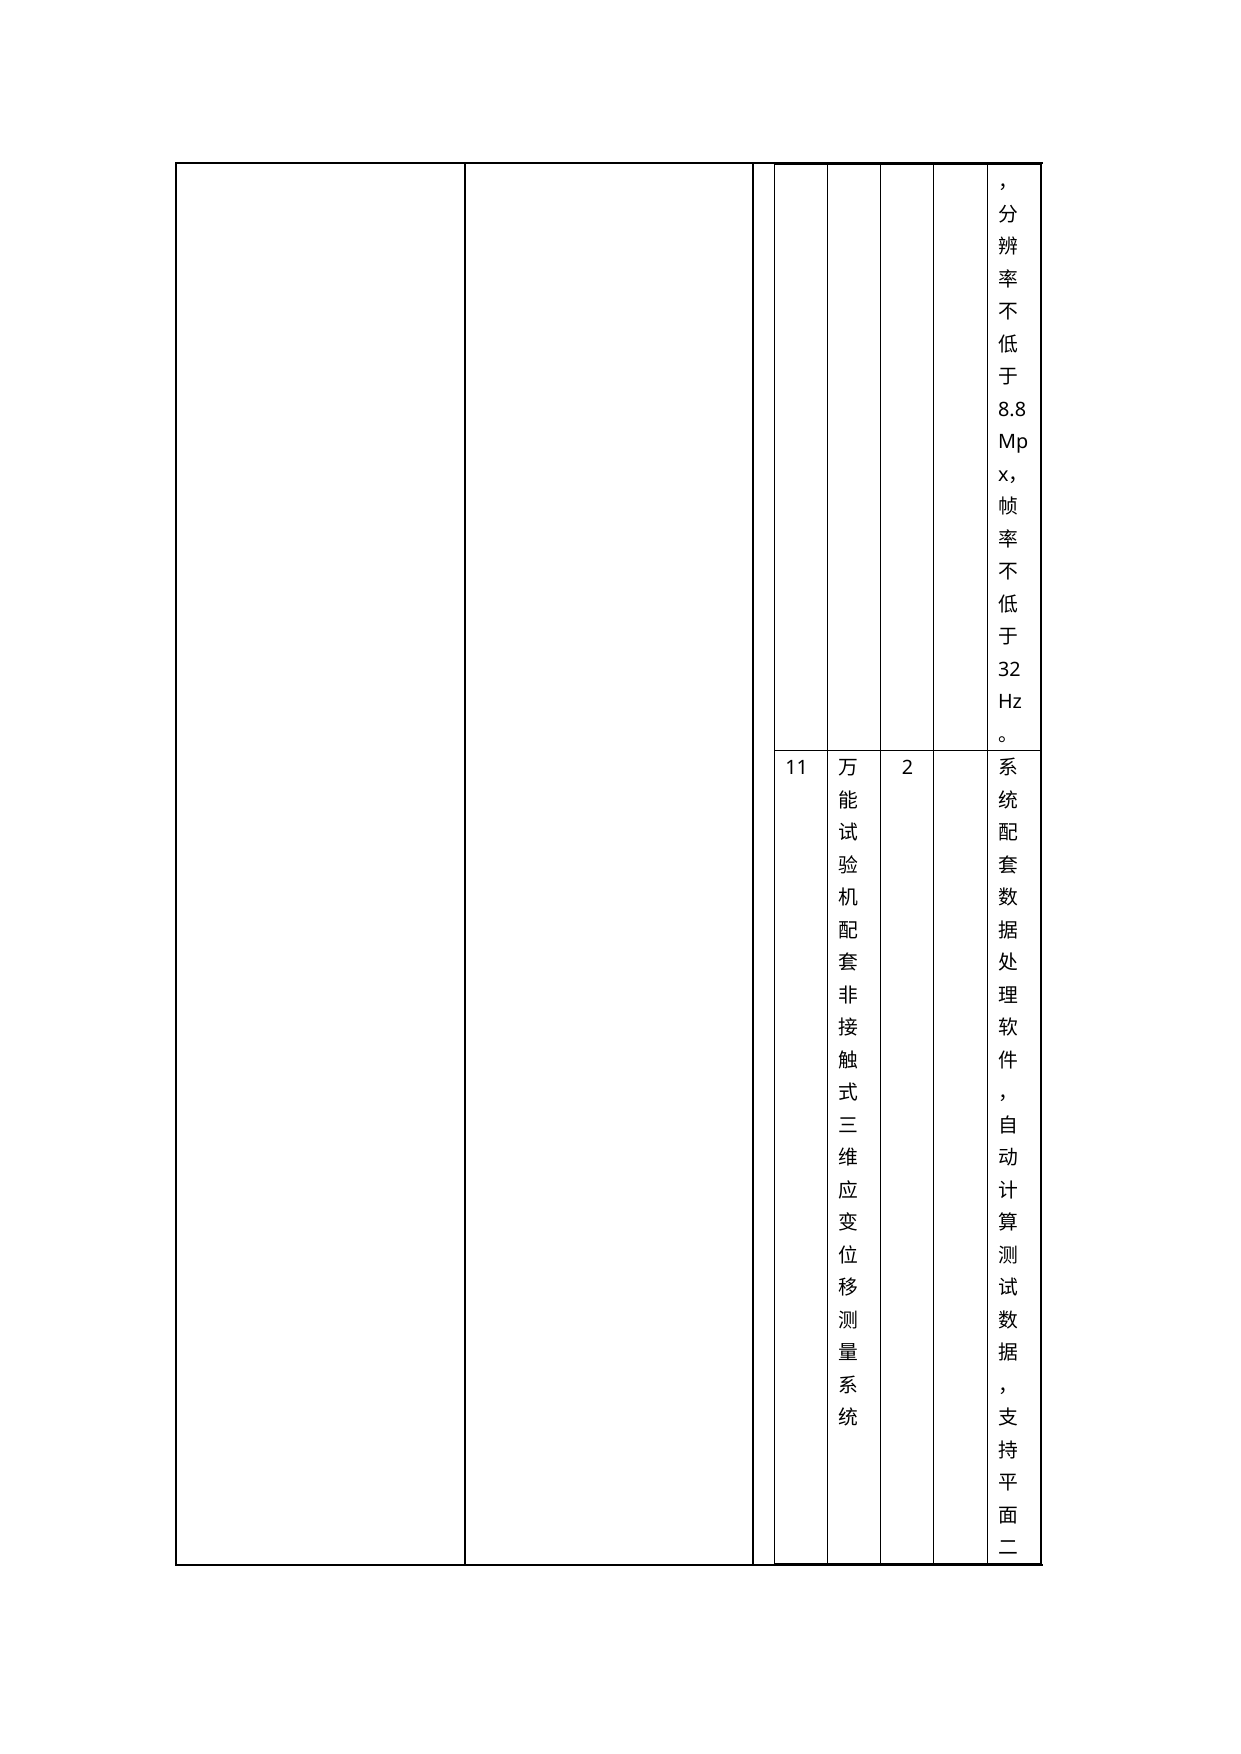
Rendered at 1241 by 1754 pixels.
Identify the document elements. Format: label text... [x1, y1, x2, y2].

table_cell [988, 751, 1040, 1563]
table_cell [881, 165, 933, 750]
table_cell [988, 165, 1040, 750]
table_cell [934, 751, 987, 1563]
table_cell [775, 751, 827, 1563]
table_cell 1 [177, 164, 464, 1564]
table_cell [775, 165, 827, 750]
table_cell [754, 164, 774, 1564]
table_cell [828, 751, 880, 1563]
table_cell [934, 165, 987, 750]
table_cell [881, 751, 933, 1563]
table_cell [466, 164, 752, 1564]
table_cell [828, 165, 880, 750]
